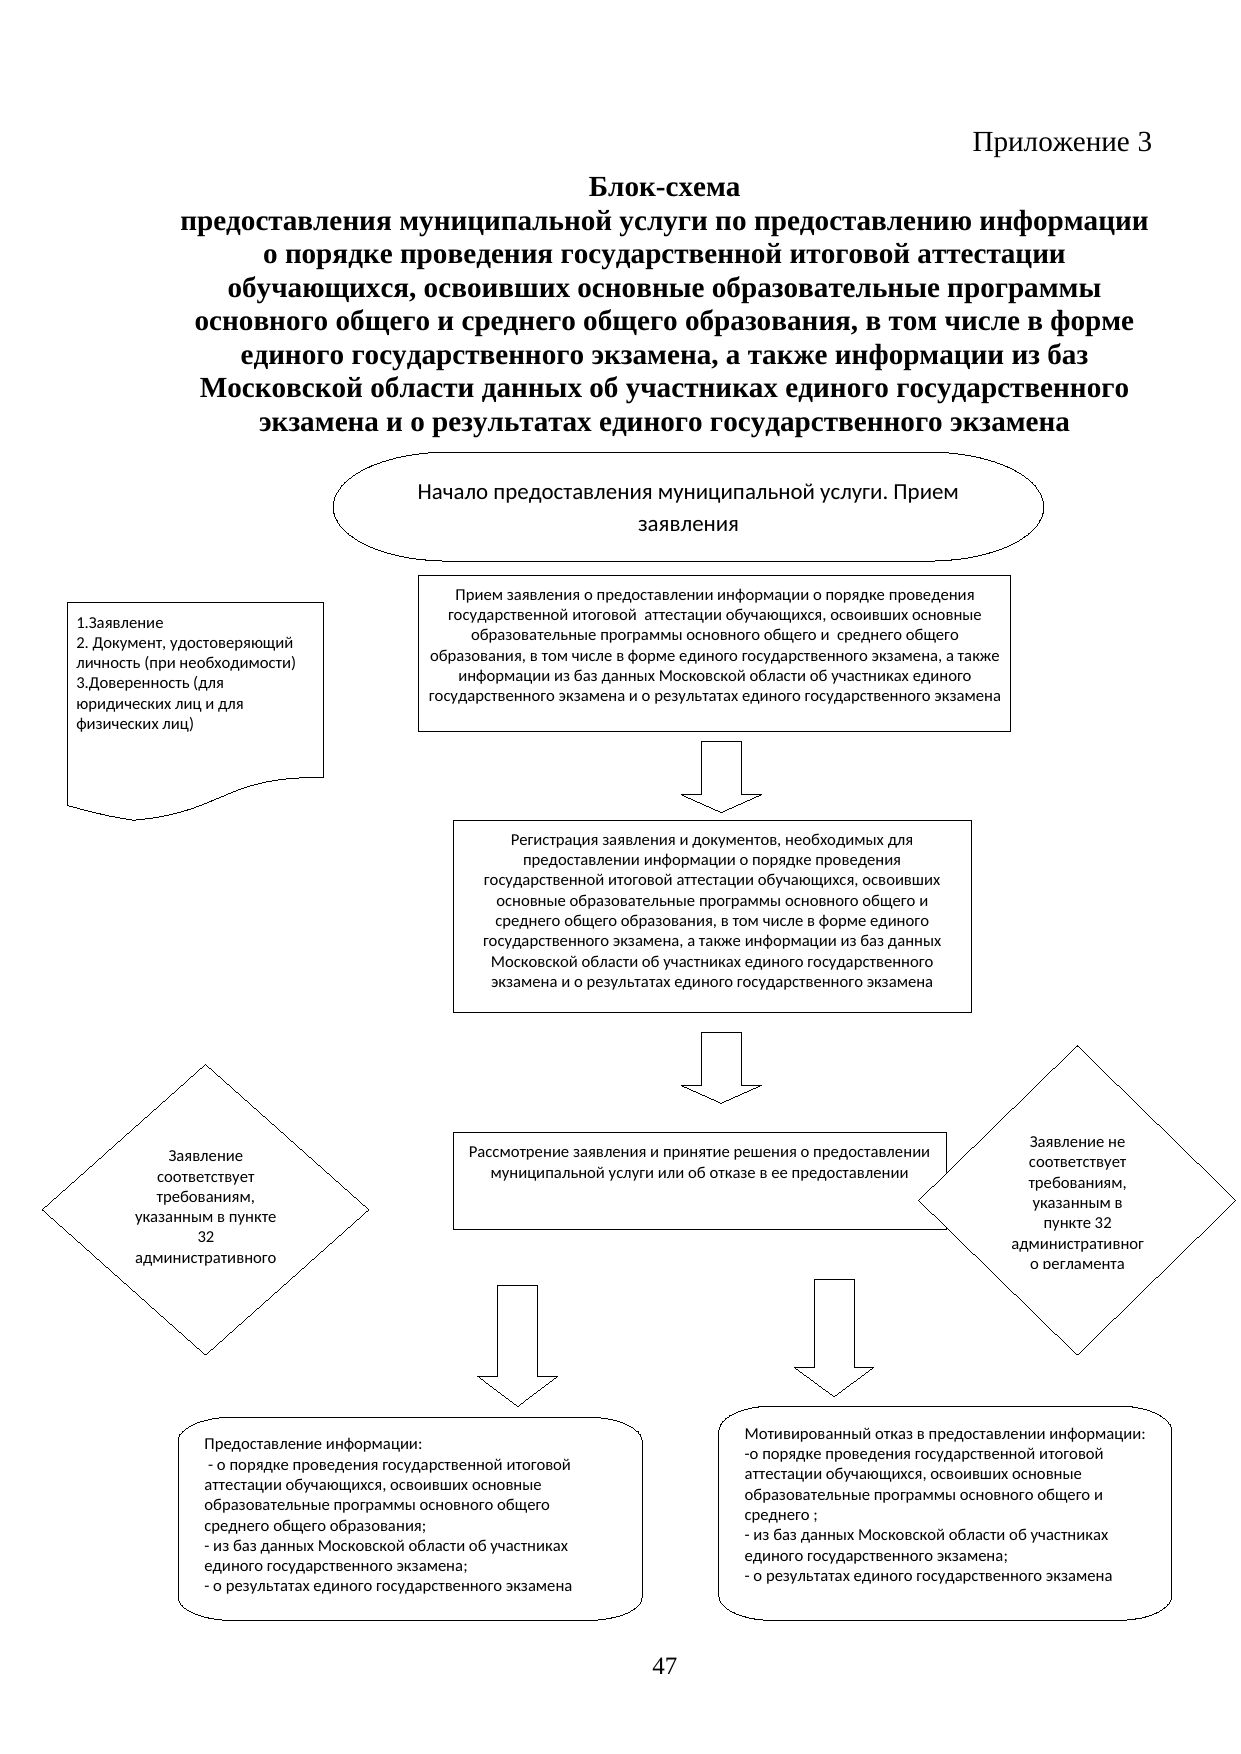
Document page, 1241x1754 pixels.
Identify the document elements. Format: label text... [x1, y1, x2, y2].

text предоставления муниципальной услуги по предоставлению информации о порядке проведения государственной итоговой аттестации обучающихся, освоивших основные образовательные программы основного общего и среднего общего образования, в том числе в форме единого государственного экзамена, а также информации из баз Московской области данных об участниках единого государственного экзамена и о результатах единого государственного экзамена [177, 203, 1152, 437]
text Приложение 3 [177, 124, 1152, 158]
text Блок-схема [177, 169, 1152, 203]
